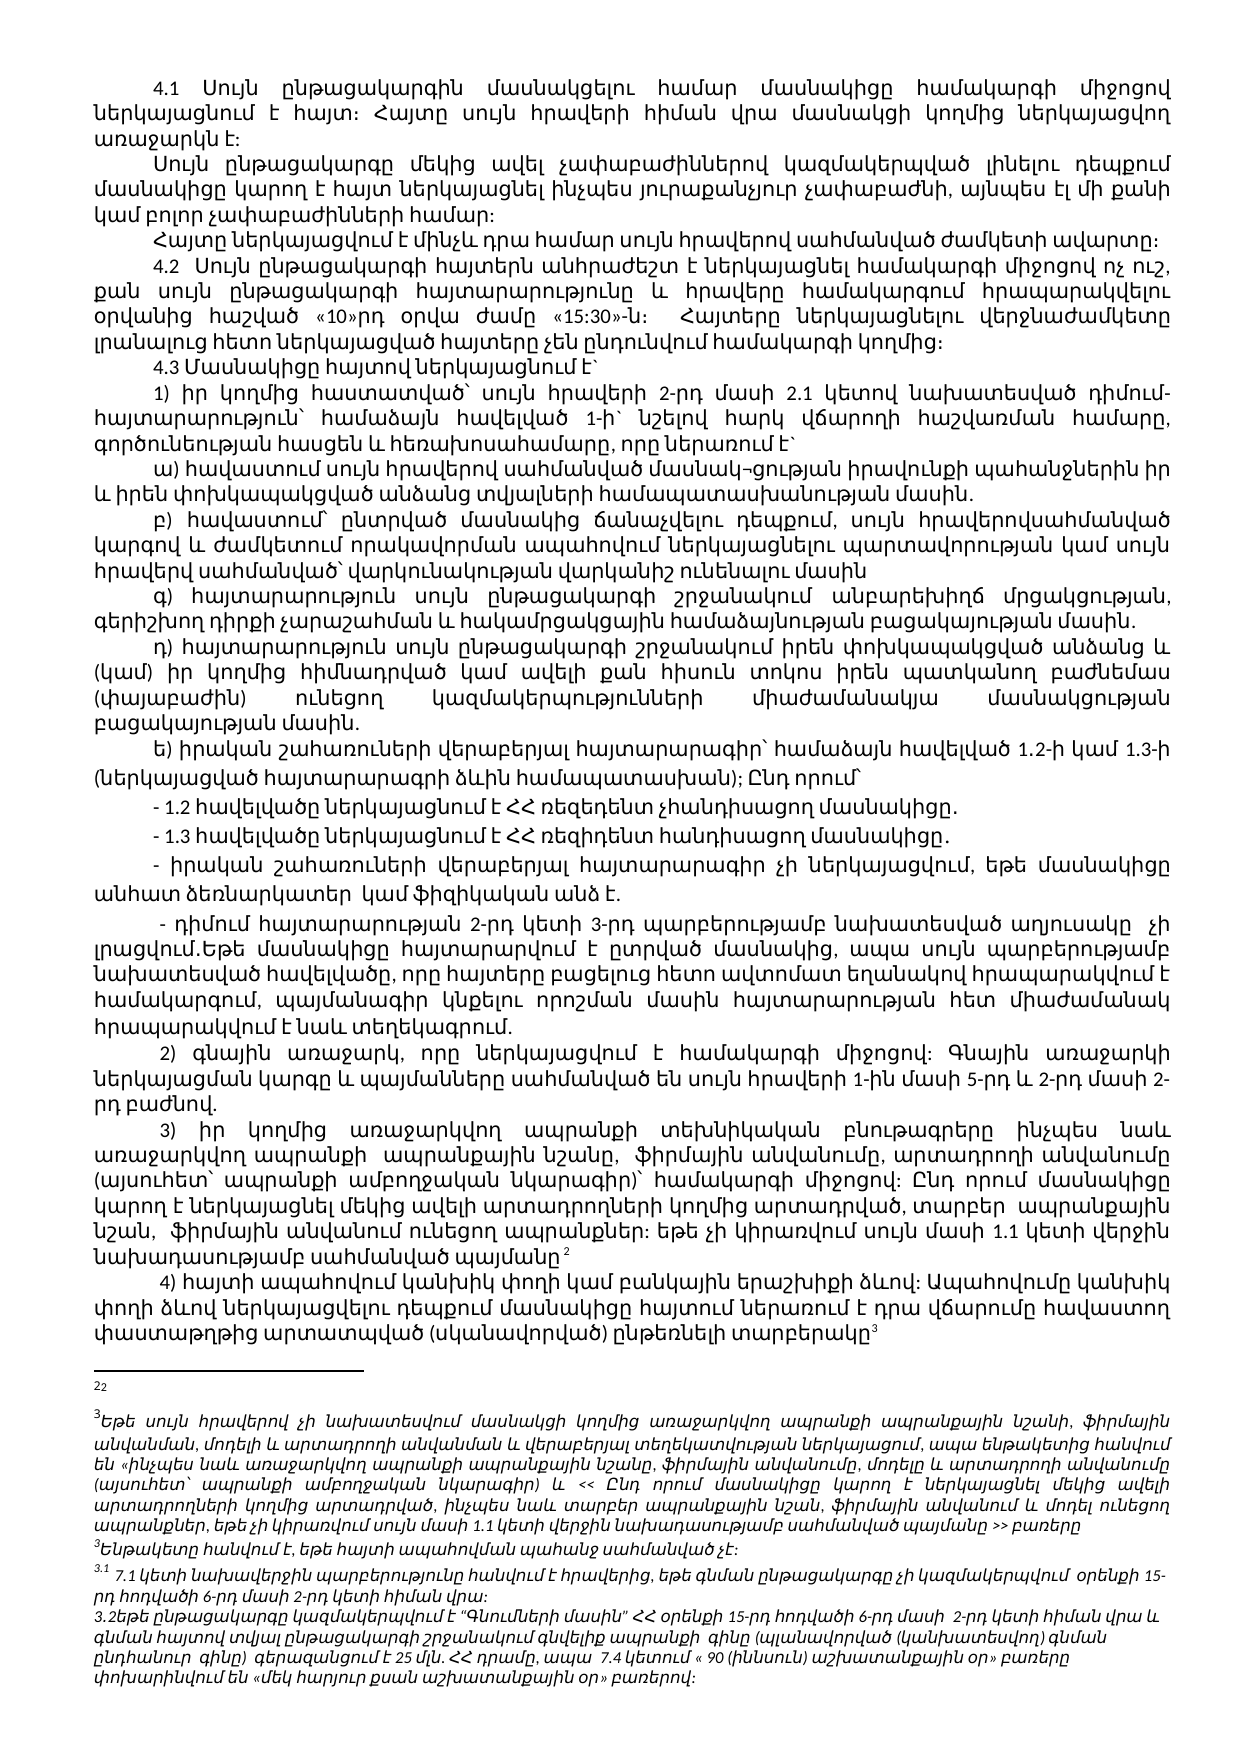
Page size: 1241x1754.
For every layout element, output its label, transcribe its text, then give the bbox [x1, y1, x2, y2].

text - 1.3 հավելվածը ներկայացնում է ՀՀ ռեզիդենտ հանդիսացող մասնակիցը․ [94, 823, 1171, 849]
text - դիմում հայտարարության 2-րդ կետի 3-րդ պարբերությամբ նախատեսված աղյուսակը չի լրացվում․Եթե մասնակիցը հայտարարվում է ըտրված մասնակից, ապա սույն պարբերությամբ նախատեսված հավելվածը, որը հայտերը բացելուց հետո ավտոմատ եղանակով հրապարակվում է համակարգում, պայմանագիր կնքելու որոշման մասին հայտարարության հետ միաժամանակ հրապարակվում է նաև տեղեկագրում. [94, 911, 1171, 1041]
text 4) հայտի ապահովում կանխիկ փողի կամ բանկային երաշխիքի ձևով: Ապահովումը կանխիկ փողի ձևով ներկայացվելու դեպքում մասնակիցը հայտում ներառում է դրա վճարումը հավաստող փաստաթղթից արտատպված (սկանավորված) ընթեռնելի տարբերակը3 [94, 1269, 1171, 1346]
text բ) հավաստում՝ ընտրված մասնակից ճանաչվելու դեպքում, սույն հրավերովսահմանված կարգով և ժամկետում որակավորման ապահովում ներկայացնելու պարտավորության կամ սույն հրավերվ սահմանված՝ վարկունակության վարկանիշ ունենալու մասին [94, 507, 1171, 583]
text Հայտը ներկայացվում է մինչև դրա համար սույն հրավերով սահմանված ժամկետի ավարտը։ [94, 227, 1171, 253]
text 3) իր կողմից առաջարկվող ապրանքի տեխնիկական բնութագրերը ինչպես նաև առաջարկվող ապրանքի ապրանքային նշանը, ֆիրմային անվանումը, արտադրողի անվանումը (այսուհետ՝ ապրանքի ամբողջական նկարագիր)՝ համակարգի միջոցով: Ընդ որում մասնակիցը կարող է ներկայացնել մեկից ավելի արտադրողների կողմից արտադրված, տարբեր ապրանքային նշան, ֆիրմային անվանում ունեցող ապրանքներ: եթե չի կիրառվում սույն մասի 1.1 կետի վերջին նախադասությամբ սահմանված պայմանը 2 [94, 1117, 1171, 1269]
text 4.3 Մասնակիցը հայտով ներկայացնում է` [94, 354, 1171, 380]
text 1) իր կողմից հաստատված՝ սույն հրավերի 2-րդ մասի 2.1 կետով նախատեսված դիմում-հայտարարություն՝ համաձայն հավելված 1-ի` նշելով հարկ վճարողի հաշվառման համարը, գործունեության հասցեն և հեռախոսահամարը, որը ներառում է` [94, 380, 1171, 456]
text գ) հայտարարություն սույն ընթացակարգի շրջանակում անբարեխիղճ մրցակցության, գերիշխող դիրքի չարաշահման և հակամրցակցային համաձայնության բացակայության մասին. [94, 583, 1171, 634]
text - իրական շահառուների վերաբերյալ հայտարարագիր չի ներկայացվում, եթե մասնակիցը անհատ ձեռնարկատեր կամ ֆիզիկական անձ է. [94, 852, 1171, 907]
text Սույն ընթացակարգը մեկից ավել չափաբաժիններով կազմակերպված լինելու դեպքում մասնակիցը կարող է հայտ ներկայացնել ինչպես յուրաքանչյուր չափաբաժնի, այնպես էլ մի քանի կամ բոլոր չափաբաժինների համար: [94, 151, 1171, 227]
text 2) գնային առաջարկ, որը ներկայացվում է համակարգի միջոցով: Գնային առաջարկի ներկայացման կարգը և պայմանները սահմանված են սույն հրավերի 1-ին մասի 5-րդ և 2-րդ մասի 2-րդ բաժնով. [94, 1041, 1171, 1117]
text 4.2 Սույն ընթացակարգի հայտերն անհրաժեշտ է ներկայացնել համակարգի միջոցով ոչ ուշ, քան սույն ընթացակարգի հայտարարությունը և հրավերը համակարգում հրապարակվելու օրվանից հաշված «10»րդ օրվա ժամը «15:30»-ն։ Հայտերը ներկայացնելու վերջնաժամկետը լրանալուց հետո ներկայացված հայտերը չեն ընդունվում համակարգի կողմից։ [94, 253, 1171, 354]
text դ) հայտարարություն սույն ընթացակարգի շրջանակում իրեն փոխկապակցված անձանց և (կամ) իր կողմից հիմնադրված կամ ավելի քան հիսուն տոկոս իրեն պատկանող բաժնեմաս (փայաբաժին) ունեցող կազմակերպությունների միաժամանակյա մասնակցության բացակայության մասին. [94, 634, 1171, 736]
text 4.1 Սույն ընթացակարգին մասնակցելու համար մասնակիցը համակարգի միջոցով ներկայացնում է հայտ։ Հայտը սույն հրավերի հիման վրա մասնակցի կողմից ներկայացվող առաջարկն է: [94, 75, 1171, 151]
text ա) հավաստում սույն հրավերով սահմանված մասնակ¬ցության իրավունքի պահանջներին իր և իրեն փոխկապակցված անձանց տվյալների համապատասխանության մասին. [94, 456, 1171, 507]
text ե) իրական շահառուների վերաբերյալ հայտարարագիր՝ համաձայն հավելված 1․2-ի կամ 1.3-ի (ներկայացված հայտարարագրի ձևին համապատասխան); Ընդ որում՝ [94, 736, 1171, 790]
text - 1.2 հավելվածը ներկայացնում է ՀՀ ռեզեդենտ չհանդիսացող մասնակիցը․ [94, 794, 1171, 819]
